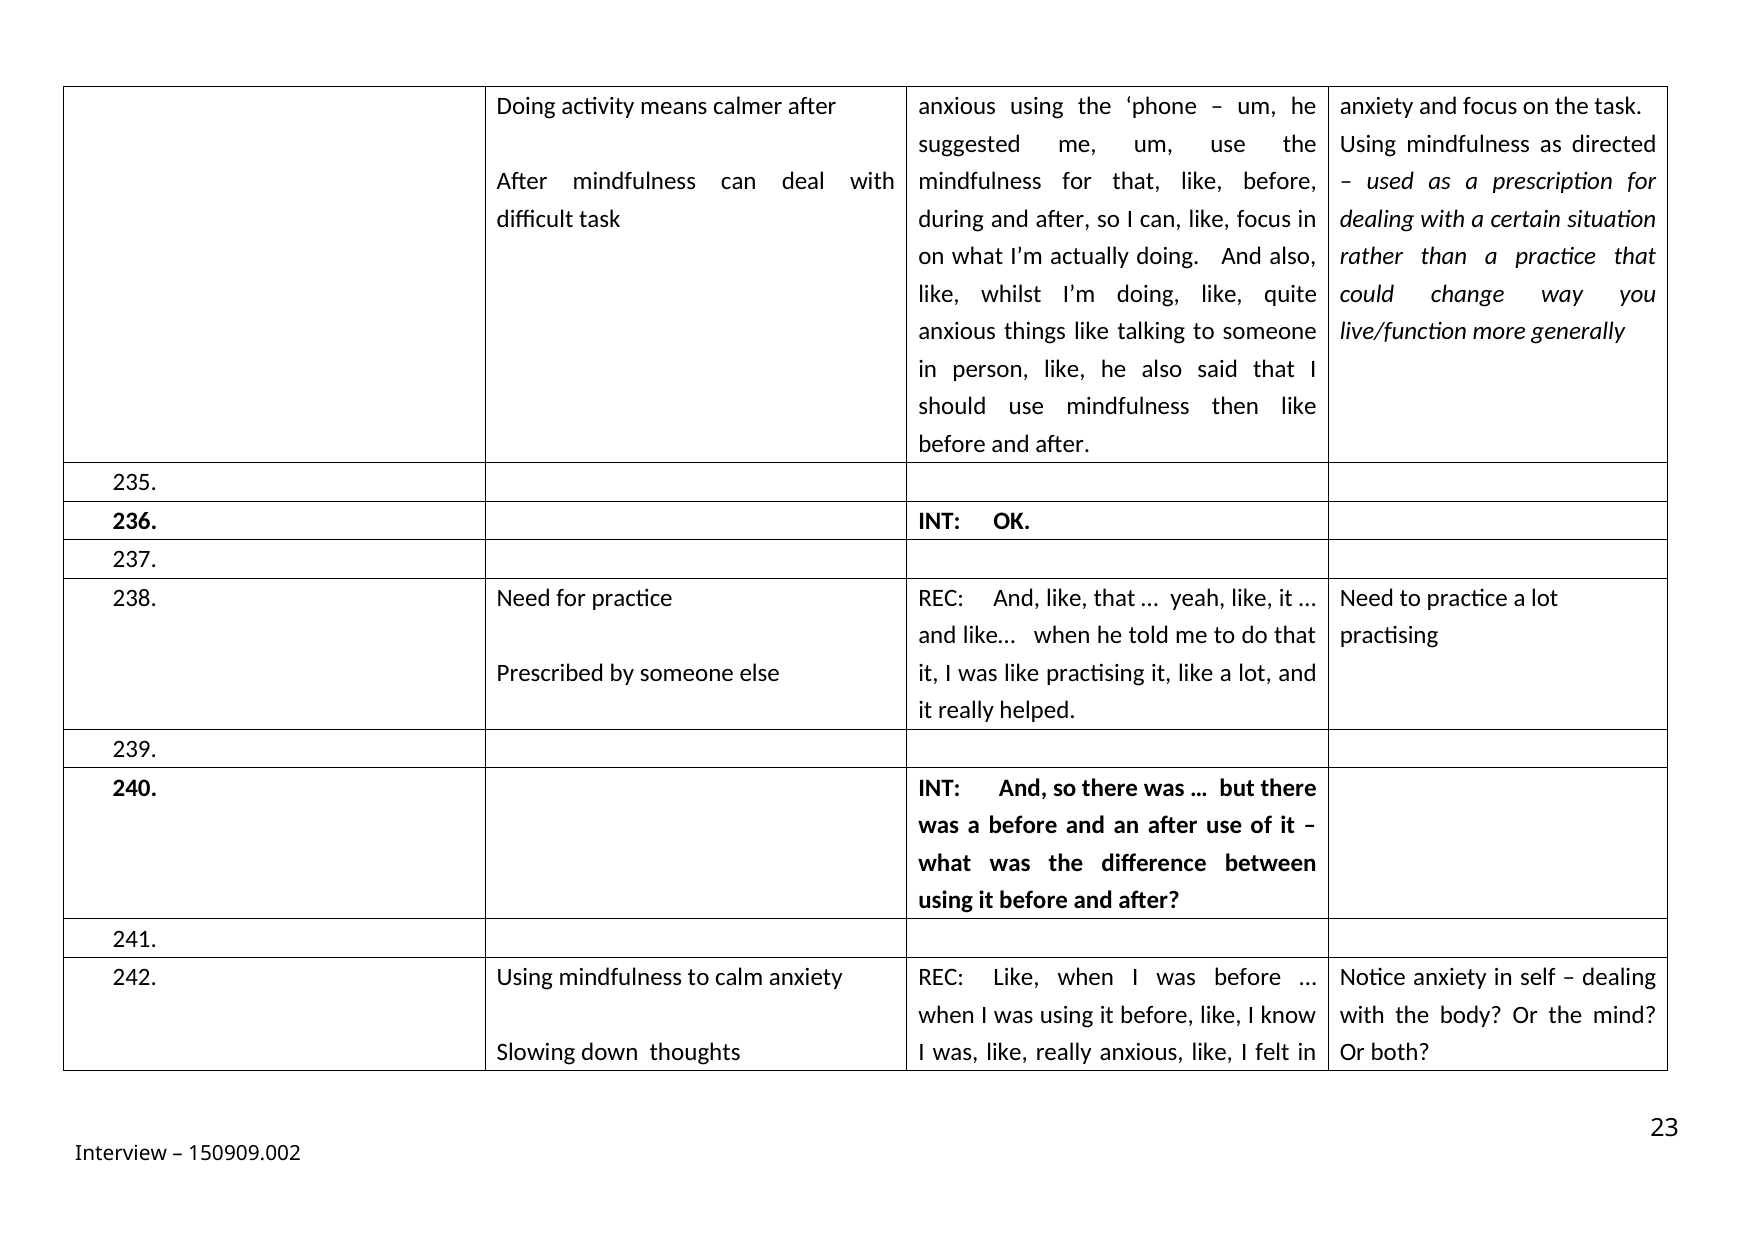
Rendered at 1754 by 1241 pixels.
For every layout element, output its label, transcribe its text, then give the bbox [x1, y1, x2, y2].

table_cell [64, 579, 485, 729]
table_cell [64, 730, 485, 767]
table_cell [907, 463, 1328, 501]
table_cell [907, 919, 1328, 957]
table_cell [64, 87, 485, 462]
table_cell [907, 87, 1328, 462]
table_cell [486, 87, 906, 462]
table_cell [64, 540, 485, 578]
table_cell [486, 502, 906, 539]
table_cell [486, 919, 906, 957]
table_cell [64, 919, 485, 957]
table_cell INT: And, so there was … but there was a before and an after use of it – what was the difference between using it before and after? [907, 768, 1328, 918]
table_cell Need to practice a lot practising [1329, 579, 1667, 729]
table_cell [907, 730, 1328, 767]
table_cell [907, 958, 1328, 1070]
table_cell [1329, 730, 1667, 767]
table_cell [1329, 768, 1667, 918]
table_cell Need for practice Prescribed by someone else [486, 579, 906, 729]
table_cell [486, 540, 906, 578]
table_cell [64, 463, 485, 501]
table_cell [1329, 463, 1667, 501]
table_cell [1329, 540, 1667, 578]
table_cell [1329, 958, 1667, 1070]
table_cell INT: OK. [907, 502, 1328, 539]
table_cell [486, 958, 906, 1070]
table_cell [1329, 87, 1667, 462]
table_cell [1329, 919, 1667, 957]
table_cell [486, 463, 906, 501]
table_cell [486, 730, 906, 767]
table_cell [907, 540, 1328, 578]
table_cell [64, 768, 485, 918]
table_cell [486, 768, 906, 918]
table_cell [64, 502, 485, 539]
table_cell REC: And, like, that … yeah, like, it … and like… when he told me to do that it, I was like practising it, like a lot, and it really helped. [907, 579, 1328, 729]
table_cell [1329, 502, 1667, 539]
table_cell [64, 958, 485, 1070]
